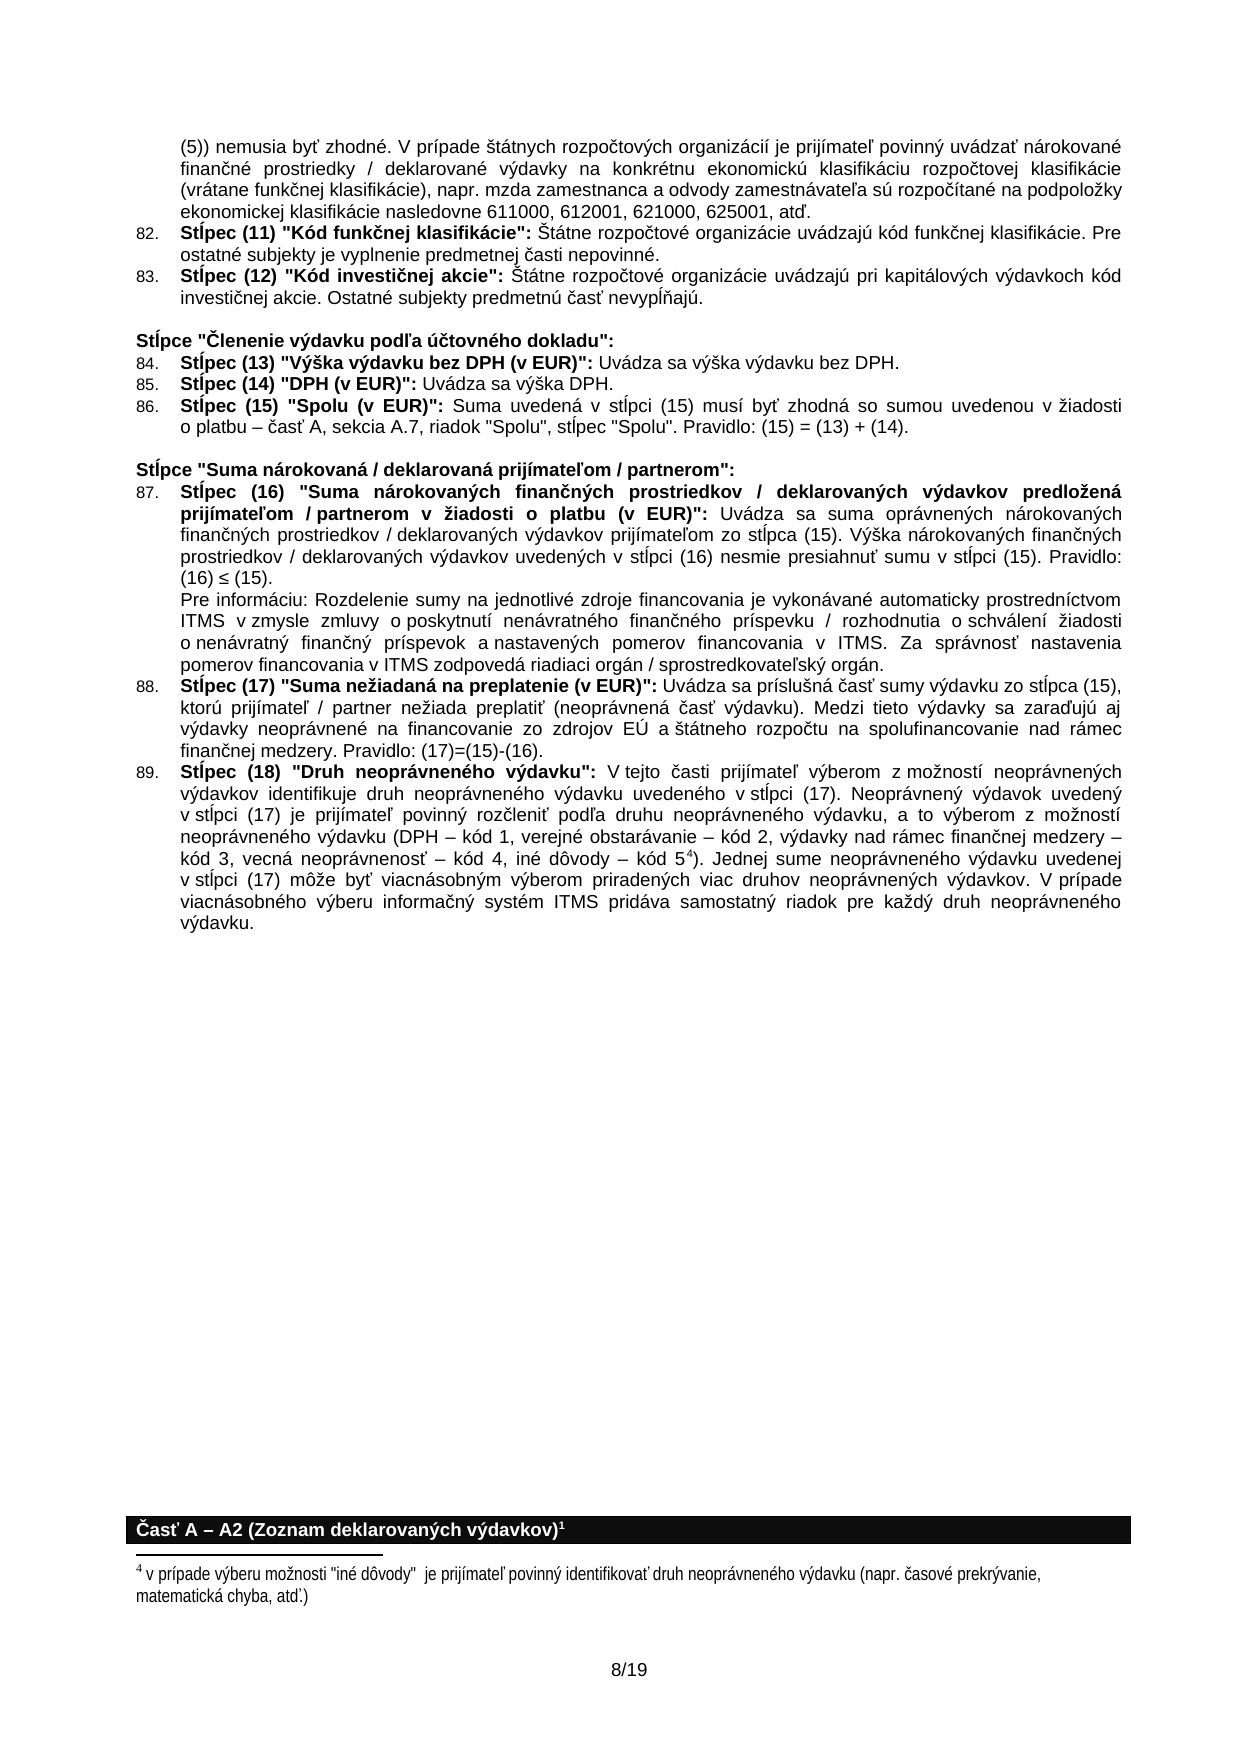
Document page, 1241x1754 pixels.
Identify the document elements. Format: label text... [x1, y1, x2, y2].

list Stĺpec (18) "Druh neoprávneného výdavku": V tejto časti prijímateľ výberom z možností neoprávnených výdavkov identifikuje druh neoprávneného výdavku uvedeného v stĺpci (17). Neoprávnený výdavok uvedený v stĺpci (17) je prijímateľ povinný rozčleniť podľa druhu neoprávneného výdavku, a to výberom z možností neoprávneného výdavku (DPH – kód 1, verejné obstarávanie – kód 2, výdavky nad rámec finančnej medzery – kód 3, vecná neoprávnenosť – kód 4, iné dôvody – kód 5). Jednej sume neoprávneného výdavku uvedenej v stĺpci (17) môže byť viacnásobným výberom priradených viac druhov neoprávnených výdavkov. V prípade viacnásobného výberu informačný systém ITMS pridáva samostatný riadok pre každý druh neoprávneného výdavku. [136, 761, 1122, 934]
list Stĺpec (12) "Kód investičnej akcie": Štátne rozpočtové organizácie uvádzajú pri kapitálových výdavkoch kód investičnej akcie. Ostatné subjekty predmetnú časť nevypĺňajú. [136, 265, 1122, 308]
text Stĺpce "Suma nárokovaná / deklarovaná prijímateľom / partnerom": [136, 459, 1122, 481]
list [136, 136, 1122, 222]
list Stĺpec (11) "Kód funkčnej klasifikácie": Štátne rozpočtové organizácie uvádzajú kód funkčnej klasifikácie. Pre ostatné subjekty je vyplnenie predmetnej časti nepovinné. [136, 222, 1122, 265]
text Pre informáciu: Rozdelenie sumy na jednotlivé zdroje financovania je vykonávané automaticky prostredníctvom ITMS v zmysle zmluvy o poskytnutí nenávratného finančného príspevku / rozhodnutia o schválení žiadosti o nenávratný finančný príspevok a nastavených pomerov financovania v ITMS. Za správnosť nastavenia pomerov financovania v ITMS zodpovedá riadiaci orgán / sprostredkovateľský orgán. [180, 589, 1122, 675]
list Stĺpec (17) "Suma nežiadaná na preplatenie (v EUR)": Uvádza sa príslušná časť sumy výdavku zo stĺpca (15), ktorú prijímateľ / partner nežiada preplatiť (neoprávnená časť výdavku). Medzi tieto výdavky sa zaraďujú aj výdavky neoprávnené na financovanie zo zdrojov EÚ a štátneho rozpočtu na spolufinancovanie nad rámec finančnej medzery. Pravidlo: (17)=(15)-(16). [136, 675, 1122, 761]
list Stĺpec (15) "Spolu (v EUR)": Suma uvedená v stĺpci (15) musí byť zhodná so sumou uvedenou v žiadosti o platbu – časť A, sekcia A.7, riadok "Spolu", stĺpec "Spolu". Pravidlo: (15) = (13) + (14). [136, 394, 1122, 438]
list Stĺpec (16) "Suma nárokovaných finančných prostriedkov / deklarovaných výdavkov predložená prijímateľom / partnerom v žiadosti o platbu (v EUR)": Uvádza sa suma oprávnených nárokovaných finančných prostriedkov / deklarovaných výdavkov prijímateľom zo stĺpca (15). Výška nárokovaných finančných prostriedkov / deklarovaných výdavkov uvedených v stĺpci (16) nesmie presiahnuť sumu v stĺpci (15). Pravidlo: (16) ≤ (15). [136, 481, 1122, 589]
list Stĺpec (14) "DPH (v EUR)": Uvádza sa výška DPH. [136, 373, 1122, 394]
text Časť A – A2 (Zoznam deklarovaných výdavkov)1 [128, 1517, 1130, 1543]
list Stĺpec (13) "Výška výdavku bez DPH (v EUR)": Uvádza sa výška výdavku bez DPH. [136, 351, 1122, 373]
text Stĺpce "Členenie výdavku podľa účtovného dokladu": [136, 330, 1122, 351]
